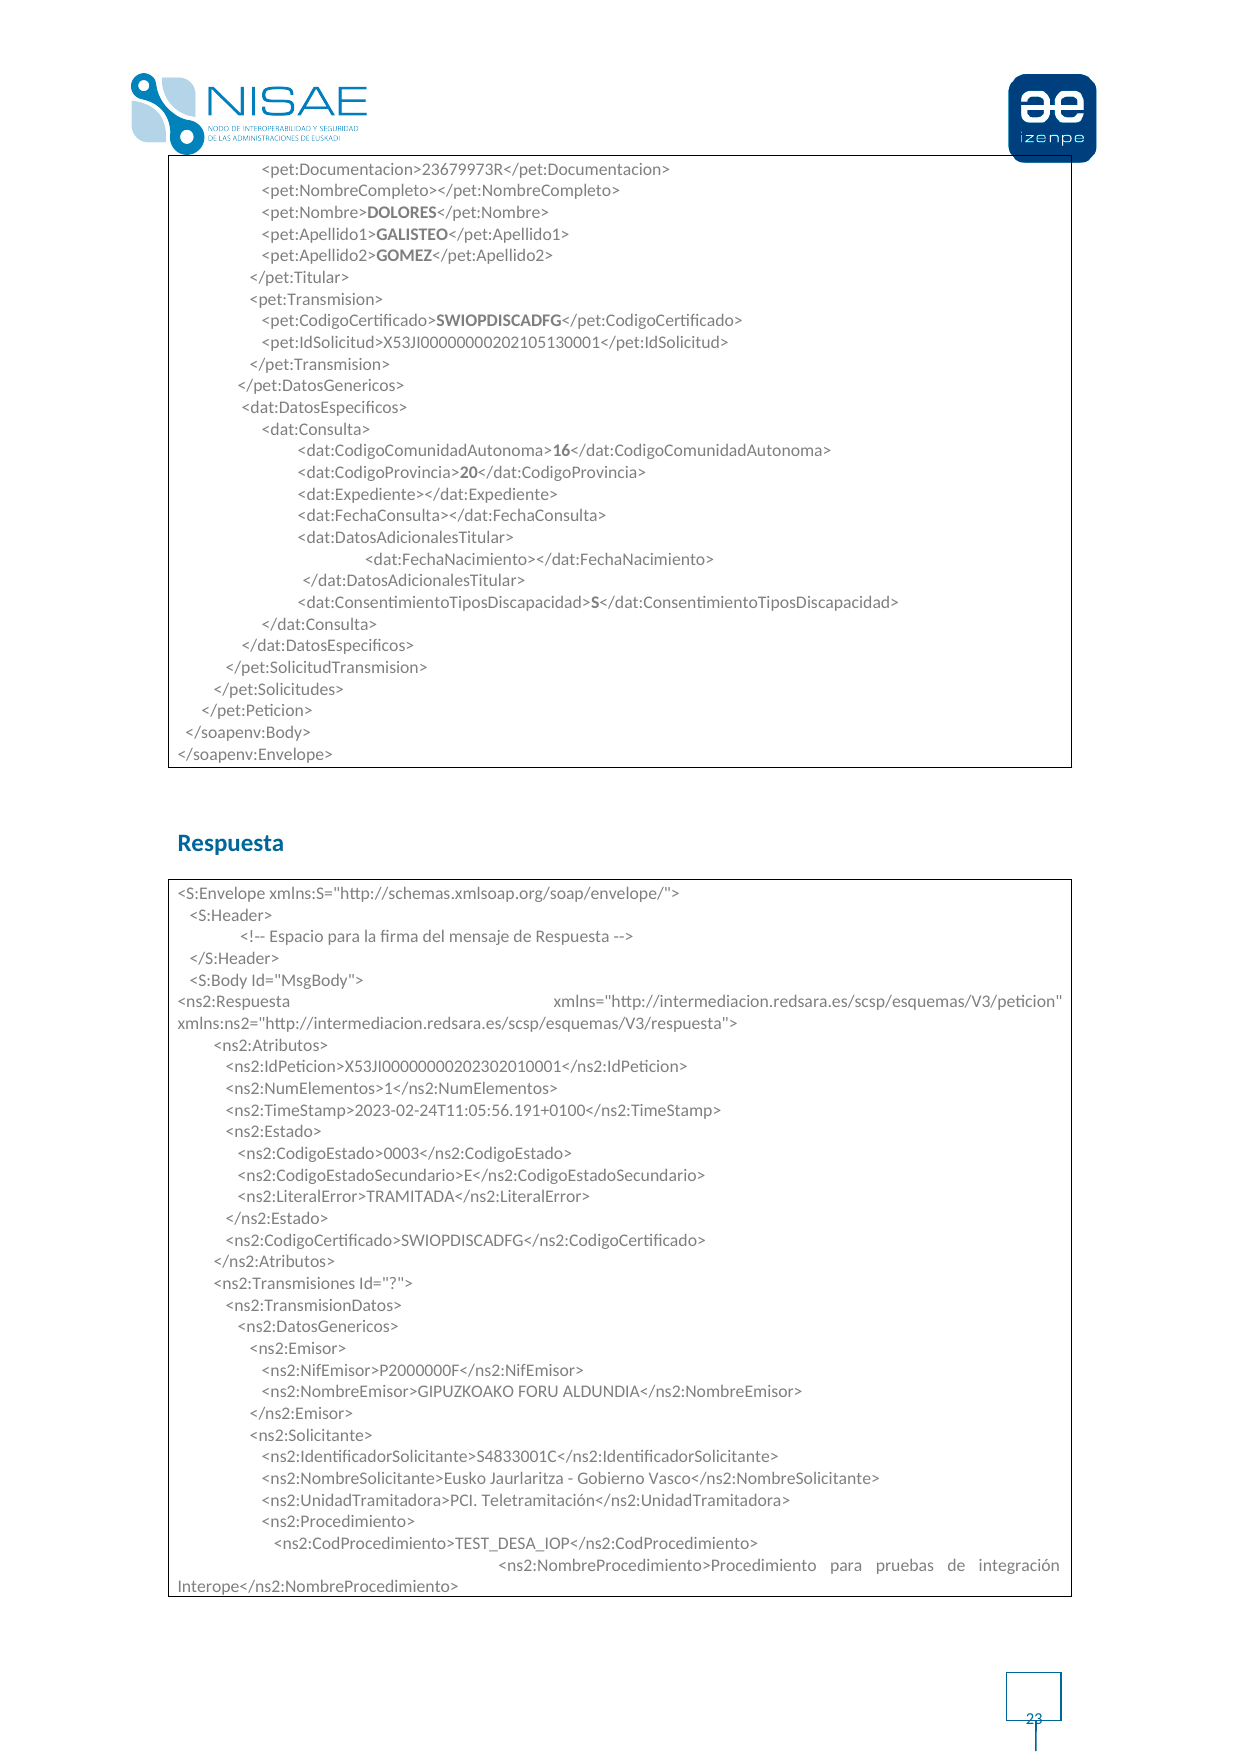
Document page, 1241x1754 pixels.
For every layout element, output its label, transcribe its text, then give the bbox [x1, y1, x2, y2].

text </soapenv:Body> [177, 721, 1063, 740]
text </pet:Transmision> [177, 353, 1063, 374]
text <S:Body Id="MsgBody"> [177, 969, 1063, 990]
text <ns2:CodigoEstadoSecundario>E</ns2:CodigoEstadoSecundario> [177, 1164, 1063, 1185]
text <ns2:CodigoEstado>0003</ns2:CodigoEstado> [177, 1142, 1063, 1164]
text <pet:Apellido1>GALISTEO</pet:Apellido1> [177, 223, 1063, 244]
text </ns2:Estado> [177, 1207, 1063, 1229]
text Respuesta [177, 827, 1063, 857]
text </dat:DatosAdicionalesTitular> [177, 569, 1063, 591]
text <ns2:Emisor> [177, 1337, 1063, 1359]
text </soapenv:Envelope> [169, 740, 1071, 767]
text <dat:DatosAdicionalesTitular> [177, 526, 1063, 548]
text <pet:Apellido2>GOMEZ</pet:Apellido2> [177, 244, 1063, 266]
text <ns2:NombreSolicitante>Eusko Jaurlaritza - Gobierno Vasco</ns2:NombreSolicitante> [177, 1467, 1063, 1489]
text <ns2:NumElementos>1</ns2:NumElementos> [177, 1077, 1063, 1099]
text </ns2:Emisor> [177, 1402, 1063, 1424]
text <pet:IdSolicitud>X53JI00000000202105130001</pet:IdSolicitud> [177, 331, 1063, 353]
text <ns2:UnidadTramitadora>PCI. Teletramitación</ns2:UnidadTramitadora> [177, 1489, 1063, 1510]
text </S:Header> [177, 947, 1063, 969]
text <pet:NombreCompleto></pet:NombreCompleto> [177, 179, 1063, 201]
text <S:Header> [177, 904, 1063, 925]
text <dat:DatosEspecificos> [177, 396, 1063, 418]
text <dat:ConsentimientoTiposDiscapacidad>S</dat:ConsentimientoTiposDiscapacidad> [177, 591, 1063, 613]
text <ns2:Atributos> [177, 1034, 1063, 1055]
picture [181, 131, 193, 143]
text <ns2:Respuesta xmlns="http://intermediacion.redsara.es/scsp/esquemas/V3/peticion" xmlns:ns2="http://intermediacion.redsara.es/scsp/esquemas/V3/respuesta"> [177, 990, 1063, 1034]
text <pet:Nombre>DOLORES</pet:Nombre> [177, 201, 1063, 223]
text </pet:Peticion> [177, 699, 1063, 721]
text <pet:Transmision> [177, 288, 1063, 309]
text <dat:FechaConsulta></dat:FechaConsulta> [177, 504, 1063, 526]
text <S:Envelope xmlns:S="http://schemas.xmlsoap.org/soap/envelope/"> [169, 880, 1071, 904]
text <ns2:Procedimiento> [177, 1510, 1063, 1532]
text <!-- Espacio para la firma del mensaje de Respuesta --> [177, 925, 1063, 947]
text </pet:Titular> [177, 266, 1063, 288]
text <ns2:DatosGenericos> [177, 1315, 1063, 1337]
text <dat:Expediente></dat:Expediente> [177, 483, 1063, 504]
text </pet:Solicitudes> [177, 678, 1063, 699]
text <ns2:IdentificadorSolicitante>S4833001C</ns2:IdentificadorSolicitante> [177, 1445, 1063, 1467]
text <ns2:Transmisiones Id="?"> [177, 1272, 1063, 1294]
text </pet:DatosGenericos> [177, 374, 1063, 396]
picture [118, 73, 180, 155]
text </dat:DatosEspecificos> [177, 634, 1063, 656]
text <dat:FechaNacimiento></dat:FechaNacimiento> [177, 548, 1063, 569]
text <ns2:NombreProcedimiento>Procedimiento para pruebas de integración Interope</ns2:NombreProcedimiento> [177, 1554, 1063, 1596]
text </dat:Consulta> [177, 613, 1063, 634]
text </ns2:Atributos> [177, 1250, 1063, 1272]
picture [139, 81, 148, 90]
picture [1007, 74, 1097, 163]
text <pet:Documentacion>23679973R</pet:Documentacion> [169, 156, 1071, 179]
text <ns2:TimeStamp>2023-02-24T11:05:56.191+0100</ns2:TimeStamp> [177, 1099, 1063, 1120]
text <ns2:CodProcedimiento>TEST_DESA_IOP</ns2:CodProcedimiento> [177, 1532, 1063, 1554]
text <dat:CodigoProvincia>20</dat:CodigoProvincia> [177, 461, 1063, 483]
text <dat:Consulta> [177, 418, 1063, 439]
text <ns2:Estado> [177, 1120, 1063, 1142]
text <ns2:IdPeticion>X53JI00000000202302010001</ns2:IdPeticion> [177, 1055, 1063, 1077]
text <ns2:NifEmisor>P2000000F</ns2:NifEmisor> [177, 1359, 1063, 1380]
text <ns2:CodigoCertificado>SWIOPDISCADFG</ns2:CodigoCertificado> [177, 1229, 1063, 1250]
text <ns2:LiteralError>TRAMITADA</ns2:LiteralError> [177, 1185, 1063, 1207]
text <dat:CodigoComunidadAutonoma>16</dat:CodigoComunidadAutonoma> [177, 439, 1063, 461]
text <ns2:Solicitante> [177, 1424, 1063, 1445]
text <ns2:TransmisionDatos> [177, 1294, 1063, 1315]
text </pet:SolicitudTransmision> [177, 656, 1063, 678]
text <ns2:NombreEmisor>GIPUZKOAKO FORU ALDUNDIA</ns2:NombreEmisor> [177, 1380, 1063, 1402]
text <pet:CodigoCertificado>SWIOPDISCADFG</pet:CodigoCertificado> [177, 309, 1063, 331]
picture [149, 73, 386, 155]
